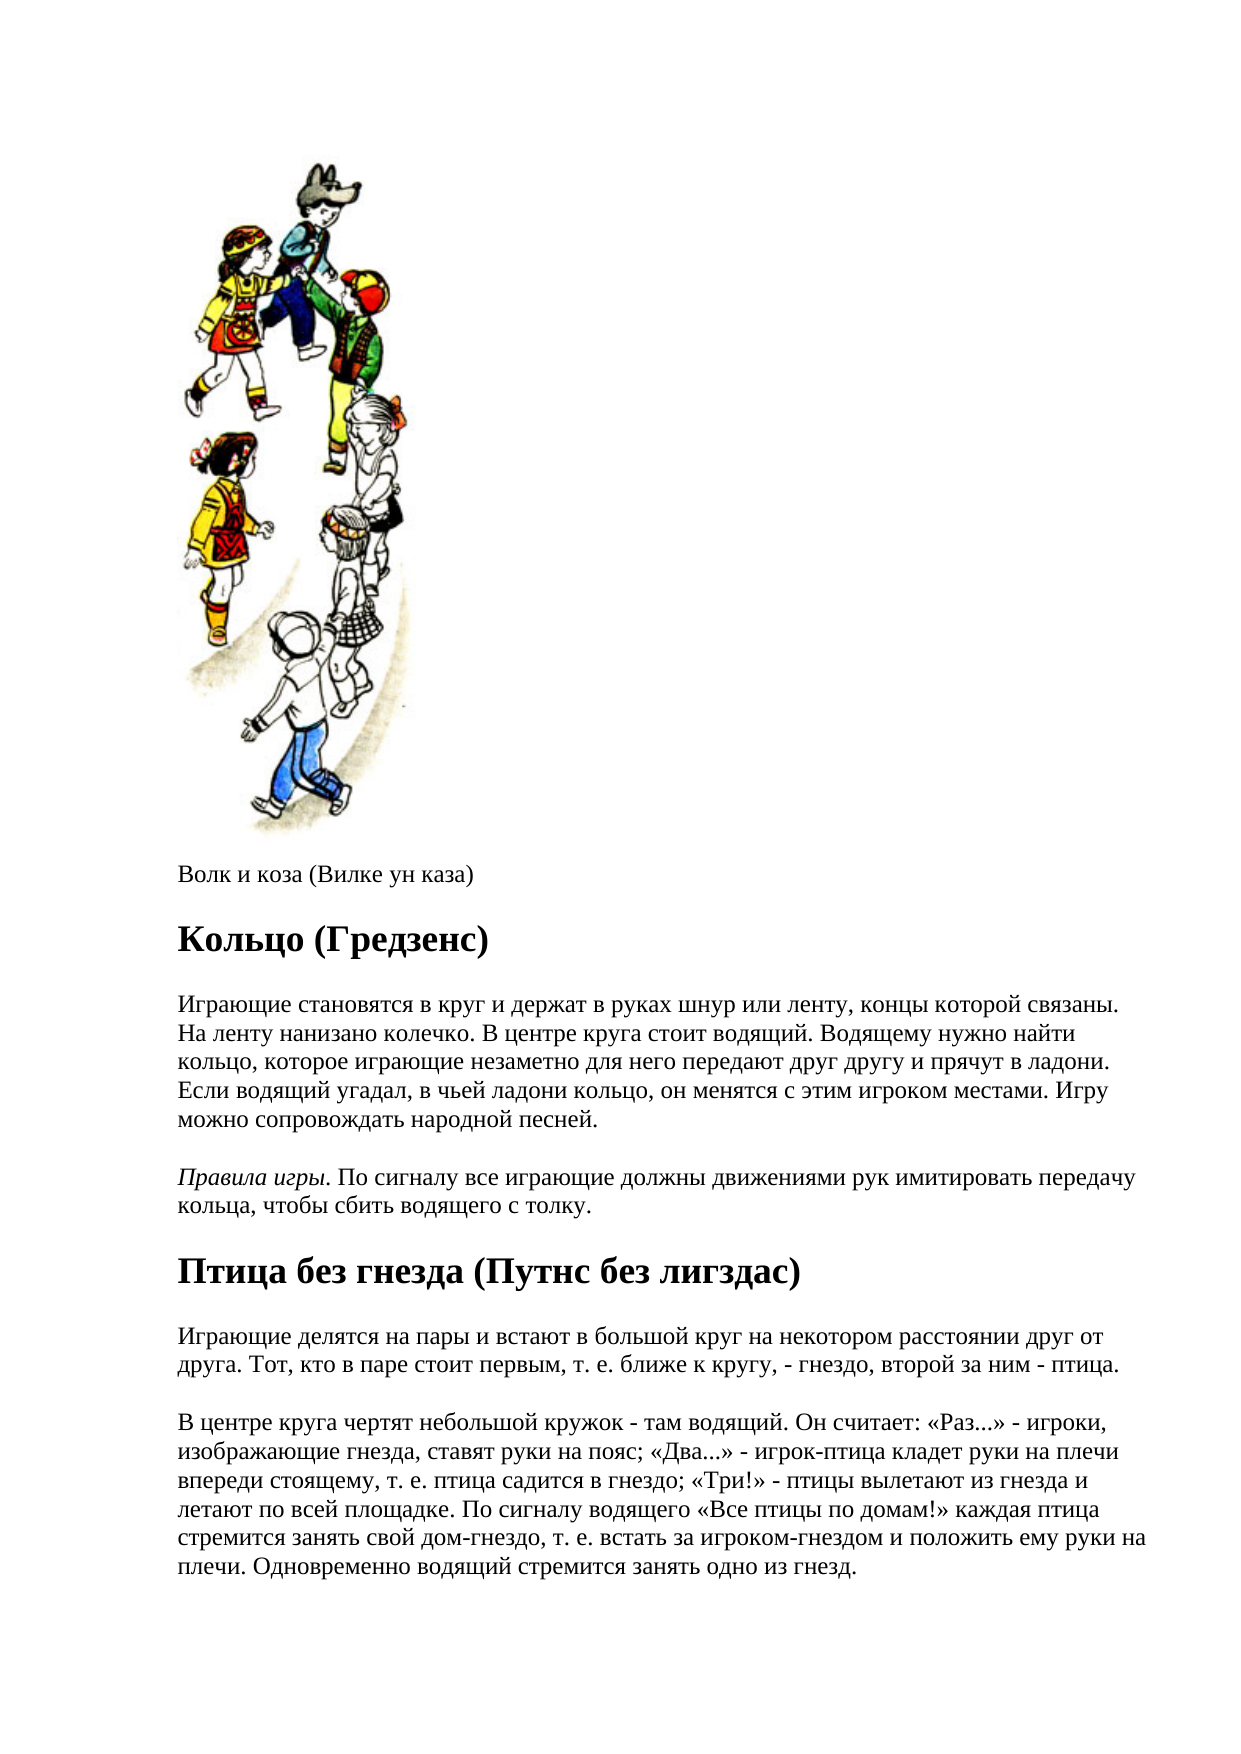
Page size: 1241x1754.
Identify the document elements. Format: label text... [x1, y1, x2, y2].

picture [177, 118, 448, 859]
text Кольцо (Гредзенс) [177, 917, 1152, 960]
text Играющие делятся на пары и встают в большой круг на некотором расстоянии друг от друга. Тот, кто в паре стоит первым, т. е. ближе к кругу, - гнездо, второй за ним - птица. [177, 1321, 1152, 1378]
text В центре круга чертят небольшой кружок - там водящий. Он считает: «Раз...» - игроки, изображающие гнезда, ставят руки на пояс; «Два...» - игрок-птица кладет руки на плечи впереди стоящему, т. е. птица садится в гнездо; «Три!» - птицы вылетают из гнезда и летают по всей площадке. По сигналу водящего «Все птицы по домам!» каждая птица стремится занять свой дом-гнездо, т. е. встать за игроком-гнездом и положить ему руки на плечи. Одновременно водящий стремится занять одно из гнезд. [177, 1407, 1152, 1580]
text Правила игры. По сигналу все играющие должны движениями рук имитировать передачу кольца, чтобы сбить водящего с толку. [177, 1162, 1152, 1219]
text Играющие становятся в круг и держат в руках шнур или ленту, концы которой связаны. На ленту нанизано колечко. В центре круга стоит водящий. Водящему нужно найти кольцо, которое играющие незаметно для него передают друг другу и прячут в ладони. Если водящий угадал, в чьей ладони кольцо, он менятся с этим игроком местами. Игру можно сопровождать народной песней. [177, 989, 1152, 1133]
text Птица без гнезда (Путнс без лигздас) [177, 1248, 1152, 1292]
